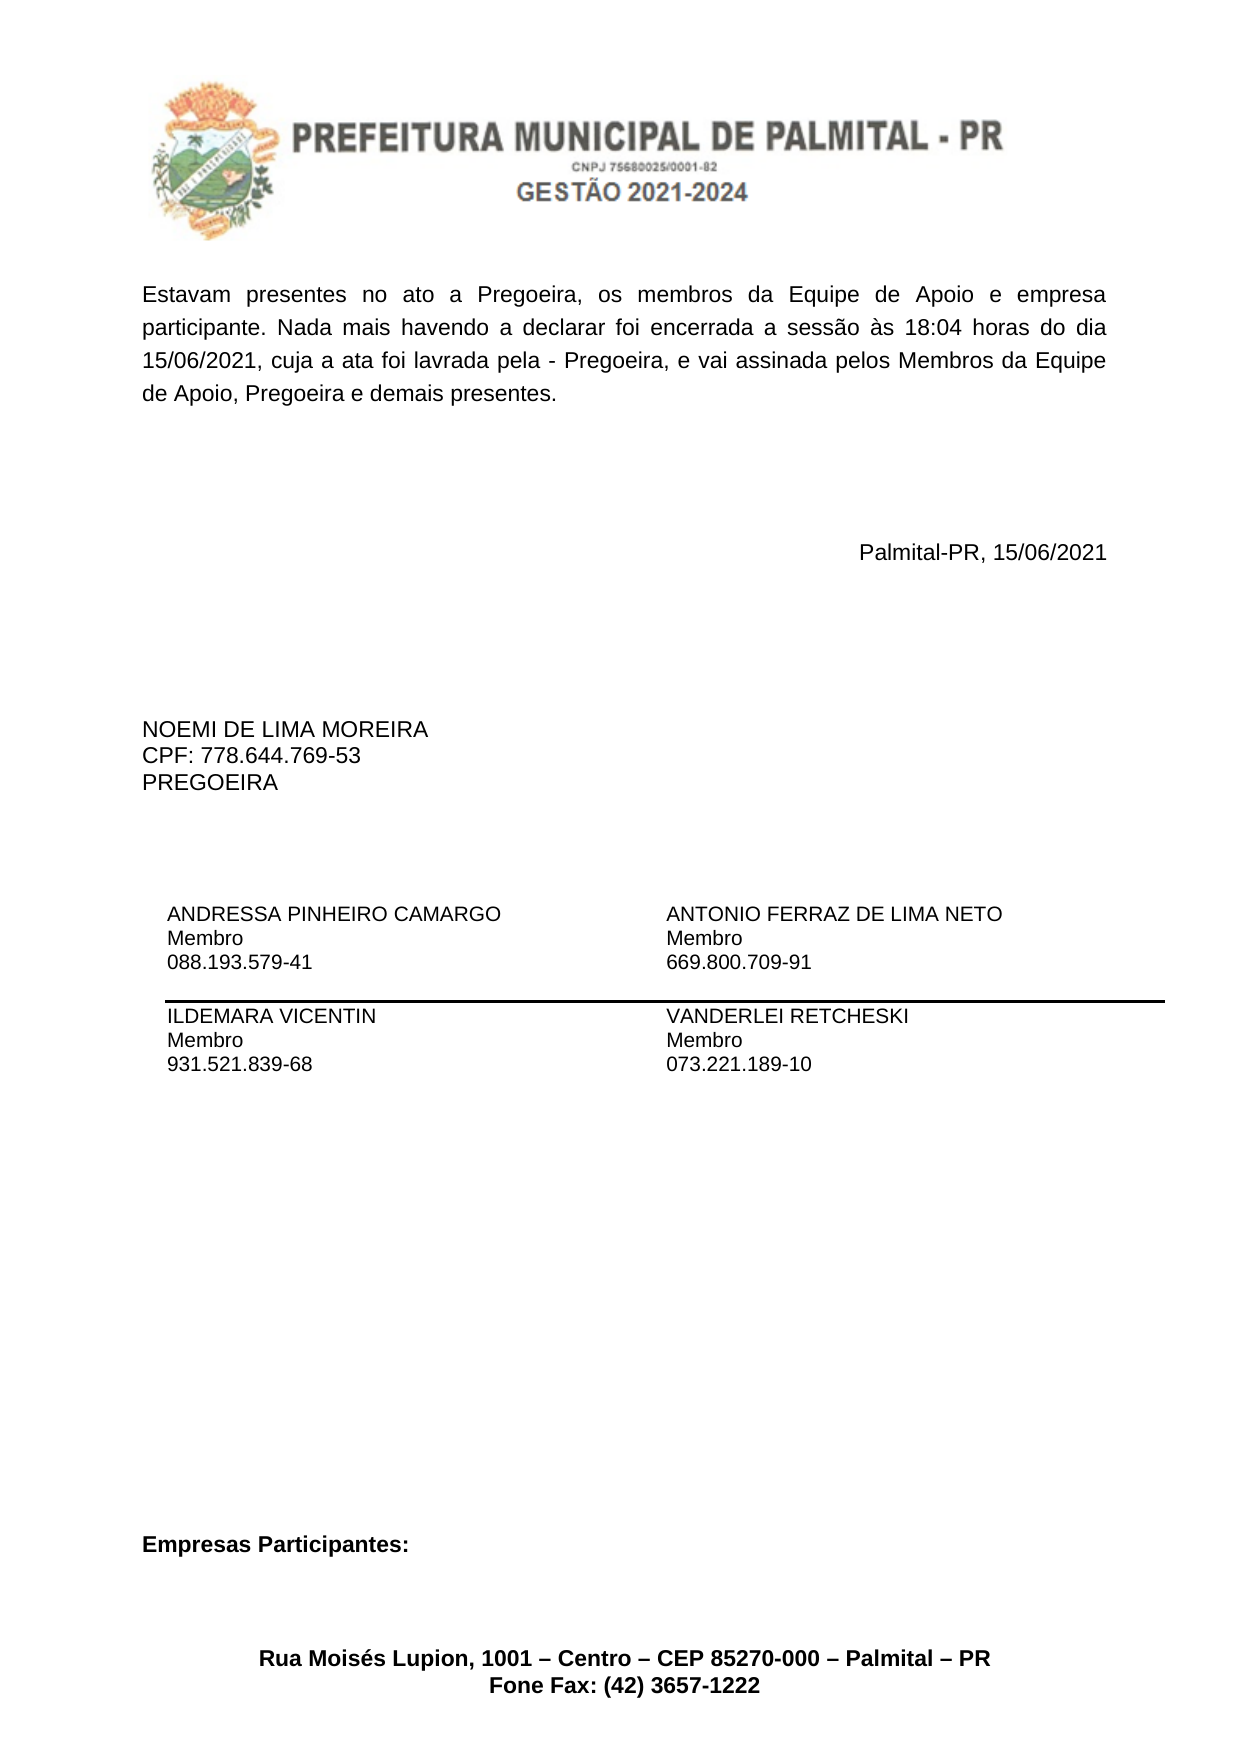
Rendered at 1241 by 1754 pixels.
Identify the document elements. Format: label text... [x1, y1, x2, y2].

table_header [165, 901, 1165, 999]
text PREGOEIRA [142, 769, 1107, 795]
text NOEMI DE LIMA MOREIRA [142, 716, 1107, 742]
text Empresas Participantes: [142, 1524, 1107, 1557]
text Palmital-PR, 15/06/2021 [142, 533, 1107, 566]
text CPF: 778.644.769-53 [142, 742, 1107, 769]
picture [141, 75, 1008, 247]
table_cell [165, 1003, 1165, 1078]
text Estavam presentes no ato a Pregoeira, os membros da Equipe de Apoio e empresa participante. Nada mais havendo a declarar foi encerrada a sessão às 18:04 horas do dia 15/06/2021, cuja a ata foi lavrada pela - Pregoeira, e vai assinada pelos Membros da Equipe de Apoio, Pregoeira e demais presentes. [142, 275, 1107, 406]
